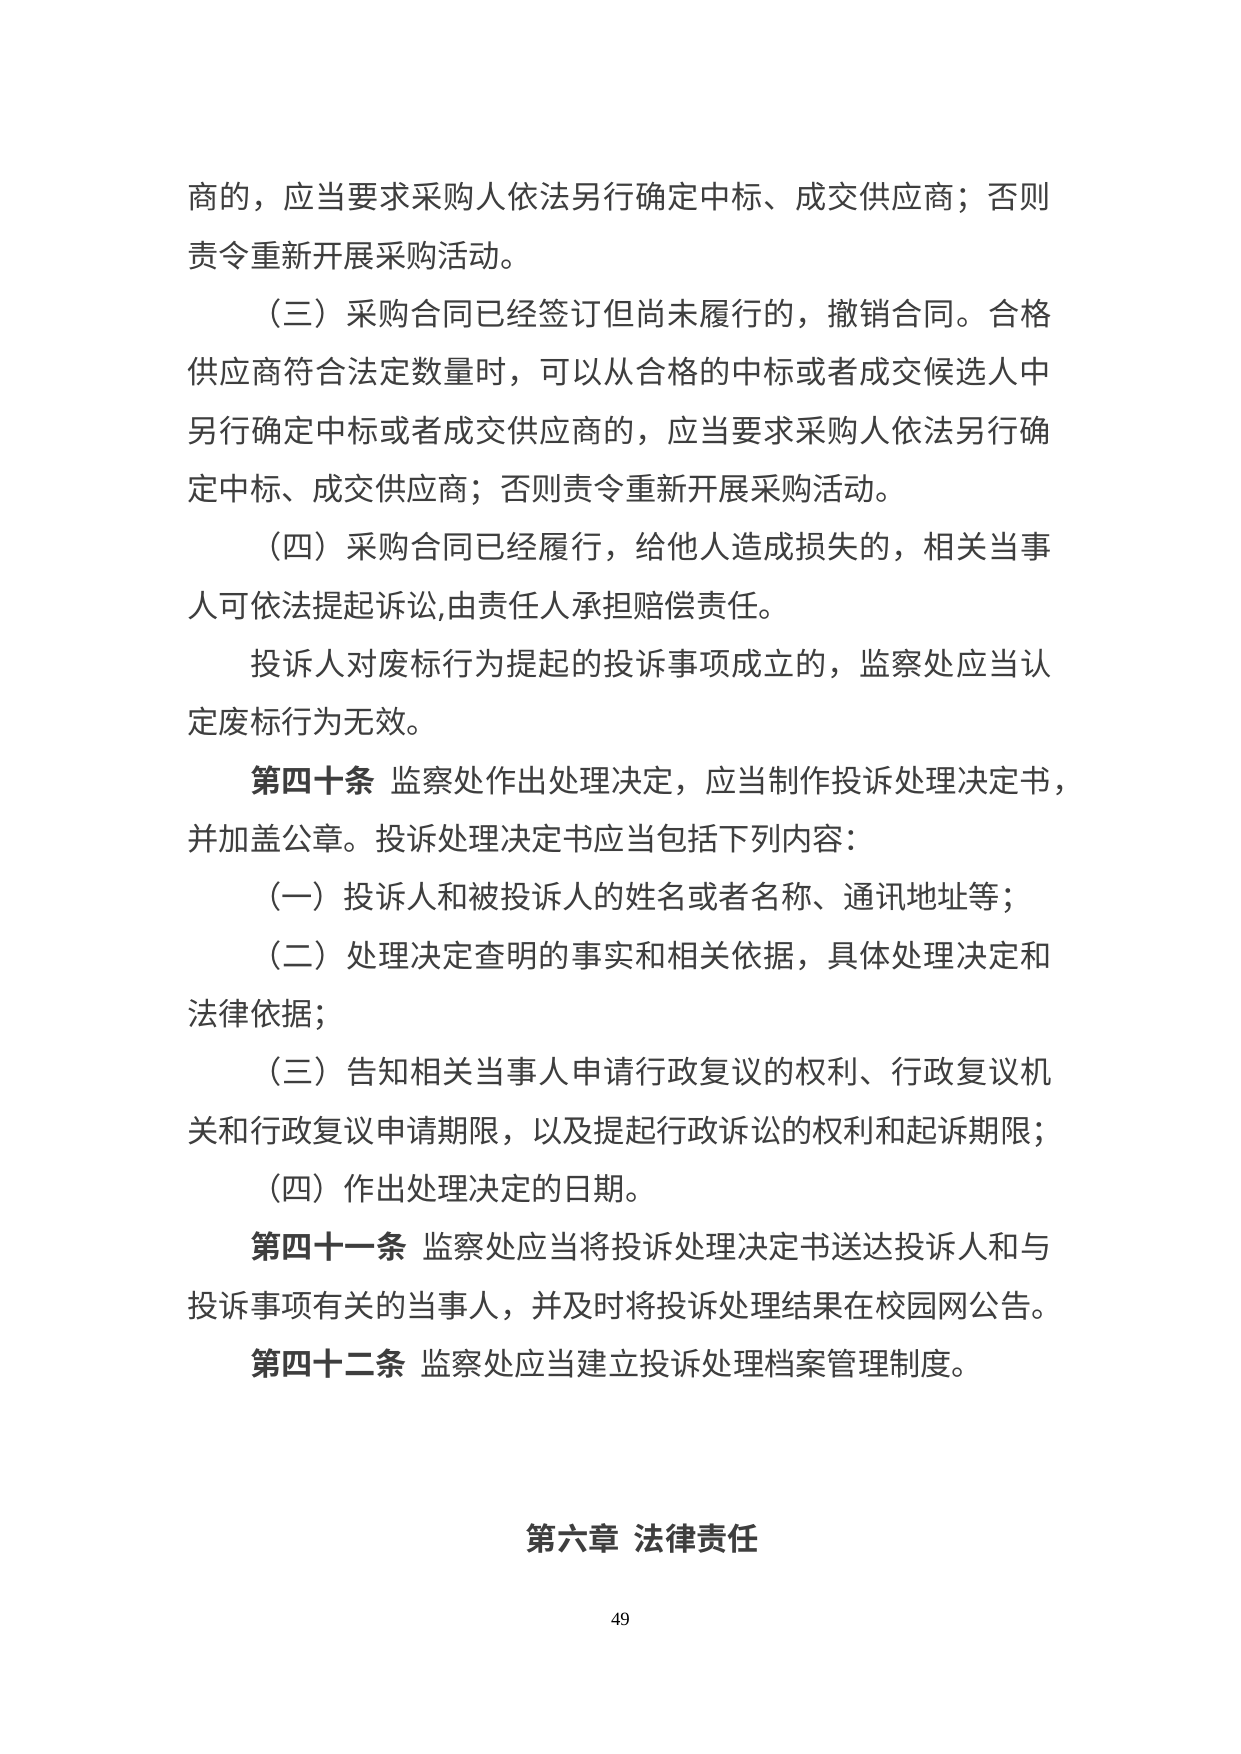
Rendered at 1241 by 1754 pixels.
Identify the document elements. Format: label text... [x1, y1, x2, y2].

text （四）作出处理决定的日期。 [187, 1154, 1053, 1212]
text （三）采购合同已经签订但尚未履行的，撤销合同。合格供应商符合法定数量时，可以从合格的中标或者成交候选人中另行确定中标或者成交供应商的，应当要求采购人依法另行确定中标、成交供应商；否则责令重新开展采购活动。 [187, 279, 1053, 512]
text 投诉人对废标行为提起的投诉事项成立的，监察处应当认定废标行为无效。 [187, 629, 1053, 745]
text （四）采购合同已经履行，给他人造成损失的，相关当事人可依法提起诉讼,由责任人承担赔偿责任。 [187, 512, 1053, 629]
text （三）告知相关当事人申请行政复议的权利、行政复议机关和行政复议申请期限，以及提起行政诉讼的权利和起诉期限； [187, 1037, 1053, 1154]
text 第四十一条 监察处应当将投诉处理决定书送达投诉人和与投诉事项有关的当事人，并及时将投诉处理结果在校园网公告。 [187, 1212, 1053, 1329]
text （二）处理决定查明的事实和相关依据，具体处理决定和法律依据； [187, 920, 1053, 1037]
text （一）投诉人和被投诉人的姓名或者名称、通讯地址等； [187, 862, 1053, 920]
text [187, 162, 1053, 279]
text 第四十条 监察处作出处理决定，应当制作投诉处理决定书，并加盖公章。投诉处理决定书应当包括下列内容： [187, 745, 1053, 862]
text 第六章 法律责任 [187, 1504, 1053, 1562]
text 第四十二条 监察处应当建立投诉处理档案管理制度。 [187, 1329, 1053, 1387]
